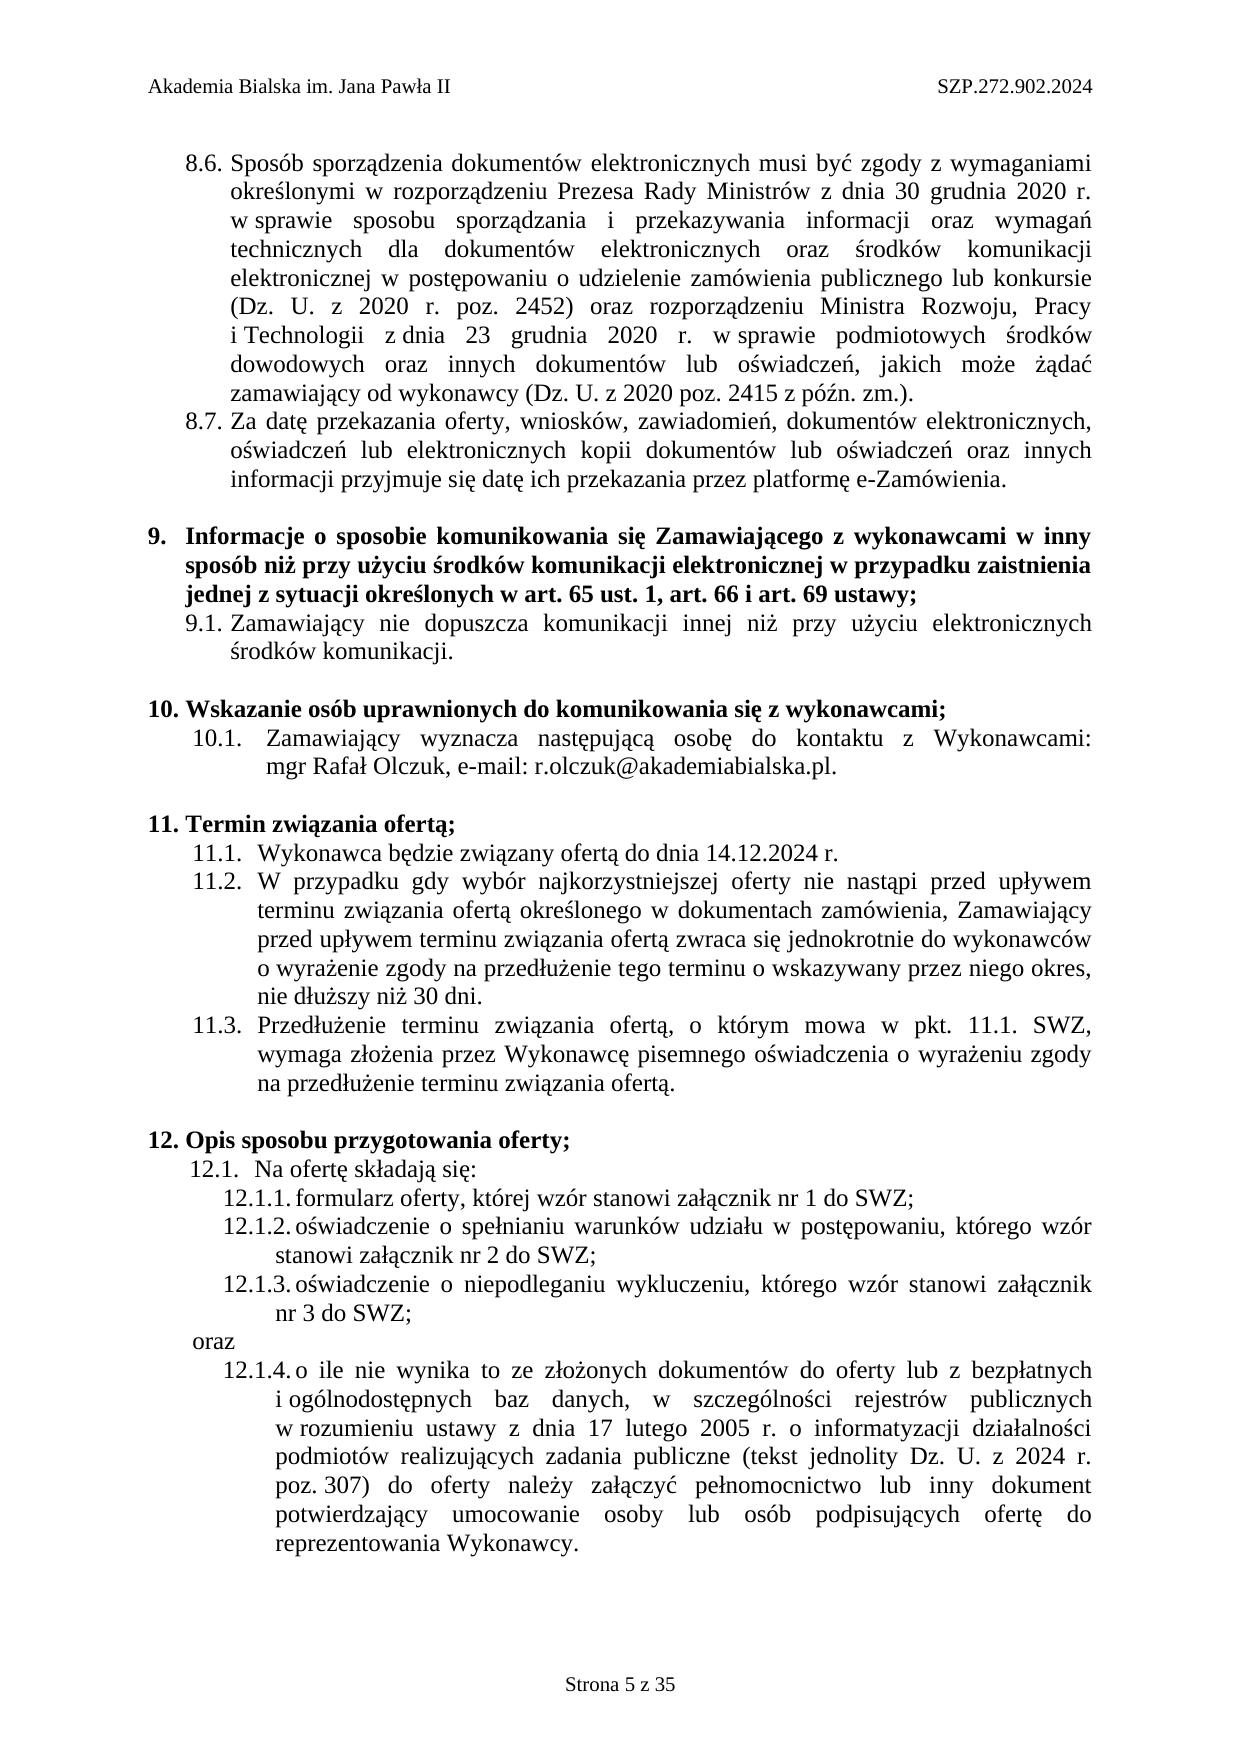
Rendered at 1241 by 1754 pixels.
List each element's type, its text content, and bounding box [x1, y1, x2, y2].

list Na ofertę składają się: [189, 1154, 1093, 1183]
list Zamawiający wyznacza następującą osobę do kontaktu z Wykonawcami: mgr Rafał Olczuk, e-mail: r.olczuk@akademiabialska.pl. [192, 723, 1093, 780]
list Za datę przekazania oferty, wniosków, zawiadomień, dokumentów elektronicznych, oświadczeń lub elektronicznych kopii dokumentów lub oświadczeń oraz innych informacji przyjmuje się datę ich przekazania przez platformę e-Zamówienia. [185, 406, 1093, 493]
list Zamawiający nie dopuszcza komunikacji innej niż przy użyciu elektronicznych środków komunikacji. [185, 608, 1093, 665]
list Wykonawca będzie związany ofertą do dnia 14.12.2024 r. [192, 838, 1093, 866]
list oświadczenie o niepodleganiu wykluczeniu, którego wzór stanowi załącznik nr 3 do SWZ; [223, 1269, 1093, 1326]
list W przypadku gdy wybór najkorzystniejszej oferty nie nastąpi przed upływem terminu związania ofertą określonego w dokumentach zamówienia, Zamawiający przed upływem terminu związania ofertą zwraca się jednokrotnie do wykonawców o wyrażenie zgody na przedłużenie tego terminu o wskazywany przez niego okres, nie dłuższy niż 30 dni. [192, 866, 1093, 1010]
list Termin związania ofertą; [148, 809, 1093, 838]
list Opis sposobu przygotowania oferty; [148, 1125, 1093, 1154]
list Sposób sporządzenia dokumentów elektronicznych musi być zgody z wymaganiami określonymi w rozporządzeniu Prezesa Rady Ministrów z dnia 30 grudnia 2020 r. w sprawie sposobu sporządzania i przekazywania informacji oraz wymagań technicznych dla dokumentów elektronicznych oraz środków komunikacji elektronicznej w postępowaniu o udzielenie zamówienia publicznego lub konkursie (Dz. U. z 2020 r. poz. 2452) oraz rozporządzeniu Ministra Rozwoju, Pracy i Technologii z dnia 23 grudnia 2020 r. w sprawie podmiotowych środków dowodowych oraz innych dokumentów lub oświadczeń, jakich może żądać zamawiający od wykonawcy (Dz. U. z 2020 poz. 2415 z późn. zm.). [185, 148, 1093, 406]
list Informacje o sposobie komunikowania się Zamawiającego z wykonawcami w inny sposób niż przy użyciu środków komunikacji elektronicznej w przypadku zaistnienia jednej z sytuacji określonych w art. 65 ust. 1, art. 66 i art. 69 ustawy; [148, 521, 1093, 608]
list Przedłużenie terminu związania ofertą, o którym mowa w pkt. 11.1. SWZ, wymaga złożenia przez Wykonawcę pisemnego oświadczenia o wyrażeniu zgody na przedłużenie terminu związania ofertą. [192, 1010, 1093, 1096]
text oraz [192, 1326, 1093, 1355]
list o ile nie wynika to ze złożonych dokumentów do oferty lub z bezpłatnych i ogólnodostępnych baz danych, w szczególności rejestrów publicznych w rozumieniu ustawy z dnia 17 lutego 2005 r. o informatyzacji działalności podmiotów realizujących zadania publiczne (tekst jednolity Dz. U. z 2024 r. poz. 307) do oferty należy załączyć pełnomocnictwo lub inny dokument potwierdzający umocowanie osoby lub osób podpisujących ofertę do reprezentowania Wykonawcy. [223, 1355, 1093, 1556]
list Wskazanie osób uprawnionych do komunikowania się z wykonawcami; [148, 694, 1093, 723]
list oświadczenie o spełnianiu warunków udziału w postępowaniu, którego wzór stanowi załącznik nr 2 do SWZ; [223, 1211, 1093, 1269]
list formularz oferty, której wzór stanowi załącznik nr 1 do SWZ; [223, 1183, 1093, 1211]
